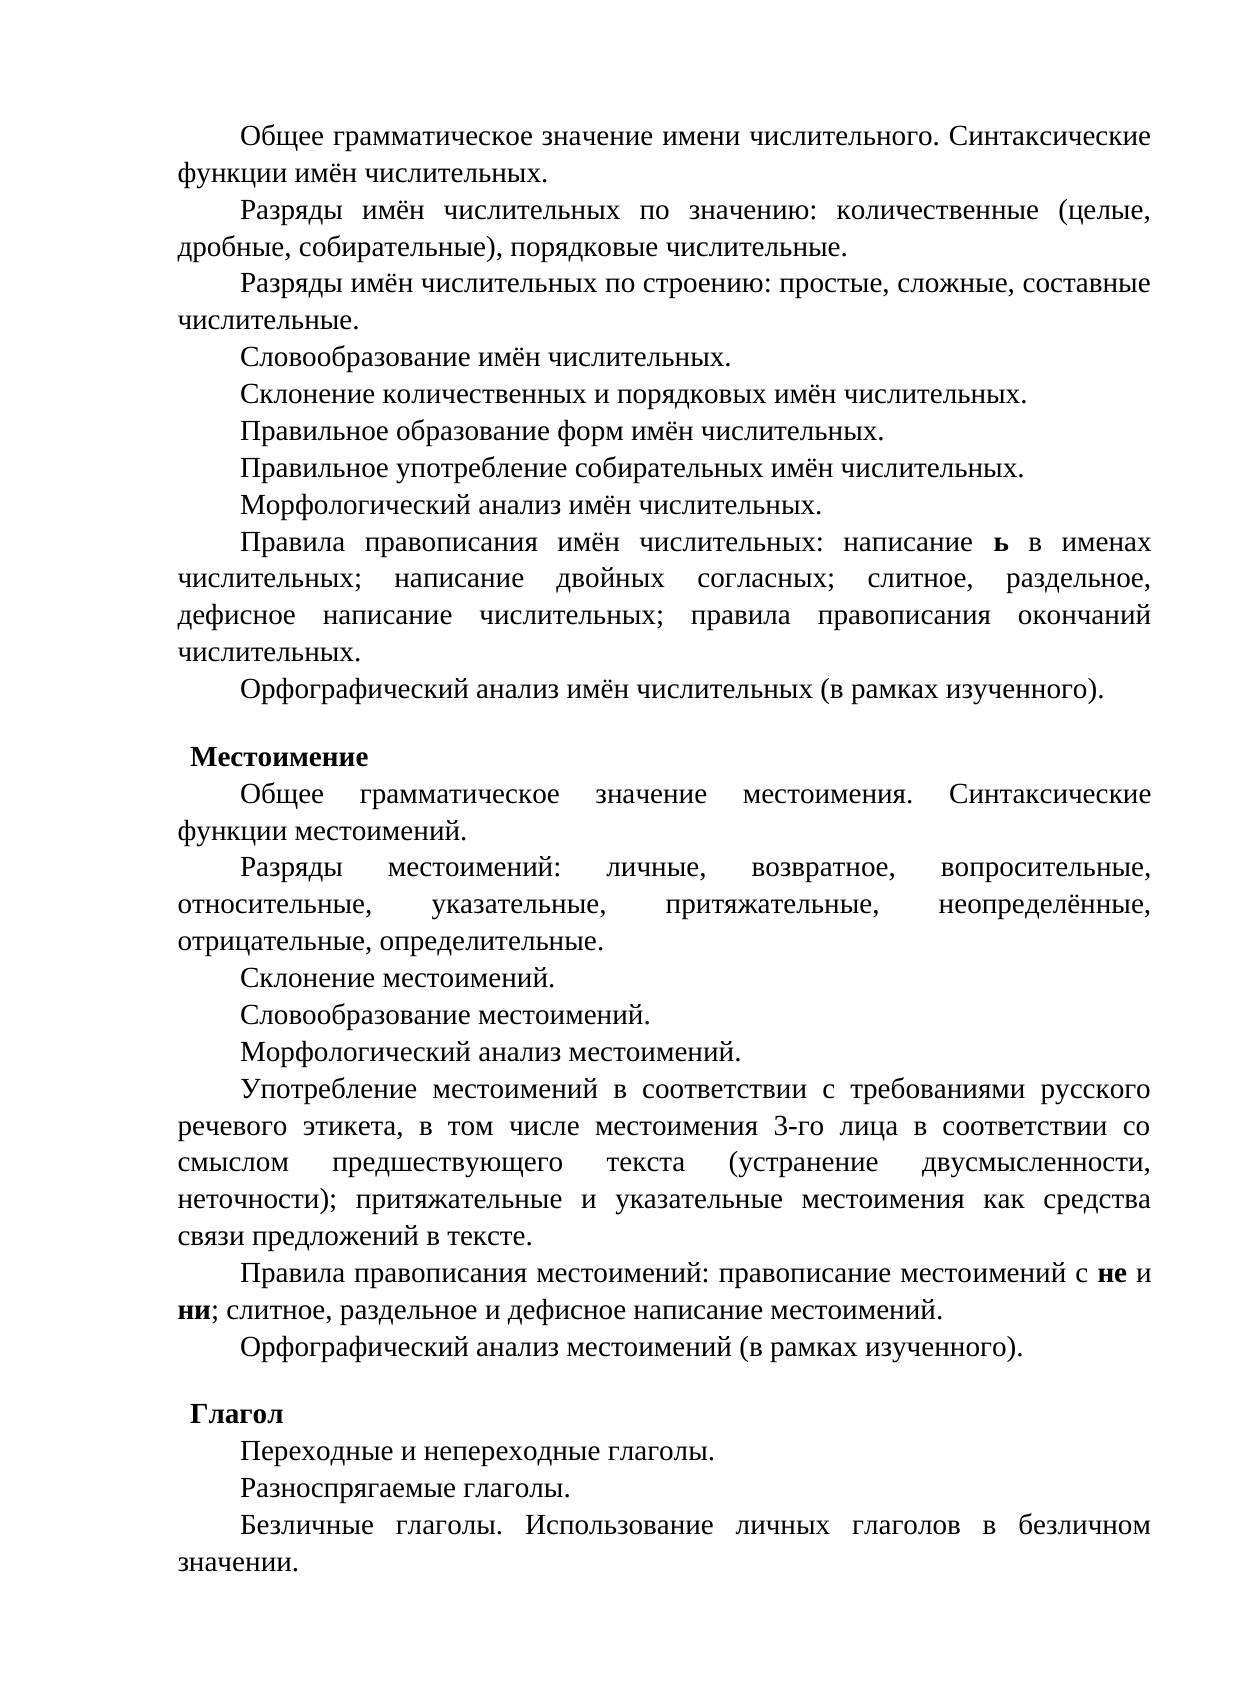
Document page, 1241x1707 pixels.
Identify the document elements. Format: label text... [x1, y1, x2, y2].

text Общее грамматическое значение имени числительного. Синтаксические функции имён числительных. [177, 118, 1152, 188]
text Разряды местоимений: личные, возвратное, вопросительные, относительные, указательные, притяжательные, неопределённые, отрицательные, определительные. [177, 849, 1152, 957]
text Переходные и непереходные глаголы. [177, 1433, 1152, 1467]
text Склонение местоимений. [177, 960, 1152, 994]
text Морфологический анализ имён числительных. [177, 487, 1152, 520]
text Морфологический анализ местоимений. [177, 1034, 1152, 1067]
text Словообразование имён числительных. [177, 339, 1152, 373]
text Употребление местоимений в соответствии с требованиями русского речевого этикета, в том числе местоимения 3-го лица в соответствии со смыслом предшествующего текста (устранение двусмысленности, неточности); притяжательные и указательные местоимения как средства связи предложений в тексте. [177, 1071, 1152, 1252]
text Разряды имён числительных по значению: количественные (целые, дробные, собирательные), порядковые числительные. [177, 192, 1152, 262]
text Правила правописания имён числительных: написание ь в именах числительных; написание двойных согласных; слитное, раздельное, дефисное написание числительных; правила правописания окончаний числительных. [177, 524, 1152, 668]
text Орфографический анализ имён числительных (в рамках изученного). [177, 671, 1152, 705]
text Общее грамматическое значение местоимения. Синтаксические функции местоимений. [177, 776, 1152, 846]
text Словообразование местоимений. [177, 997, 1152, 1031]
text Местоимение [190, 739, 1152, 772]
text Склонение количественных и порядковых имён числительных. [177, 376, 1152, 410]
text Разноспрягаемые глаголы. [177, 1470, 1152, 1504]
text Разряды имён числительных по строению: простые, сложные, составные числительные. [177, 266, 1152, 336]
text Глагол [190, 1396, 1152, 1430]
text Правильное образование форм имён числительных. [177, 413, 1152, 447]
text Безличные глаголы. Использование личных глаголов в безличном значении. [177, 1507, 1152, 1577]
text Правила правописания местоимений: правописание место­имений с не и ни; слитное, раздельное и дефисное написание местоимений. [177, 1255, 1152, 1326]
text Правильное употребление собирательных имён числительных. [177, 450, 1152, 483]
text Орфографический анализ местоимений (в рамках изученного). [177, 1329, 1152, 1362]
